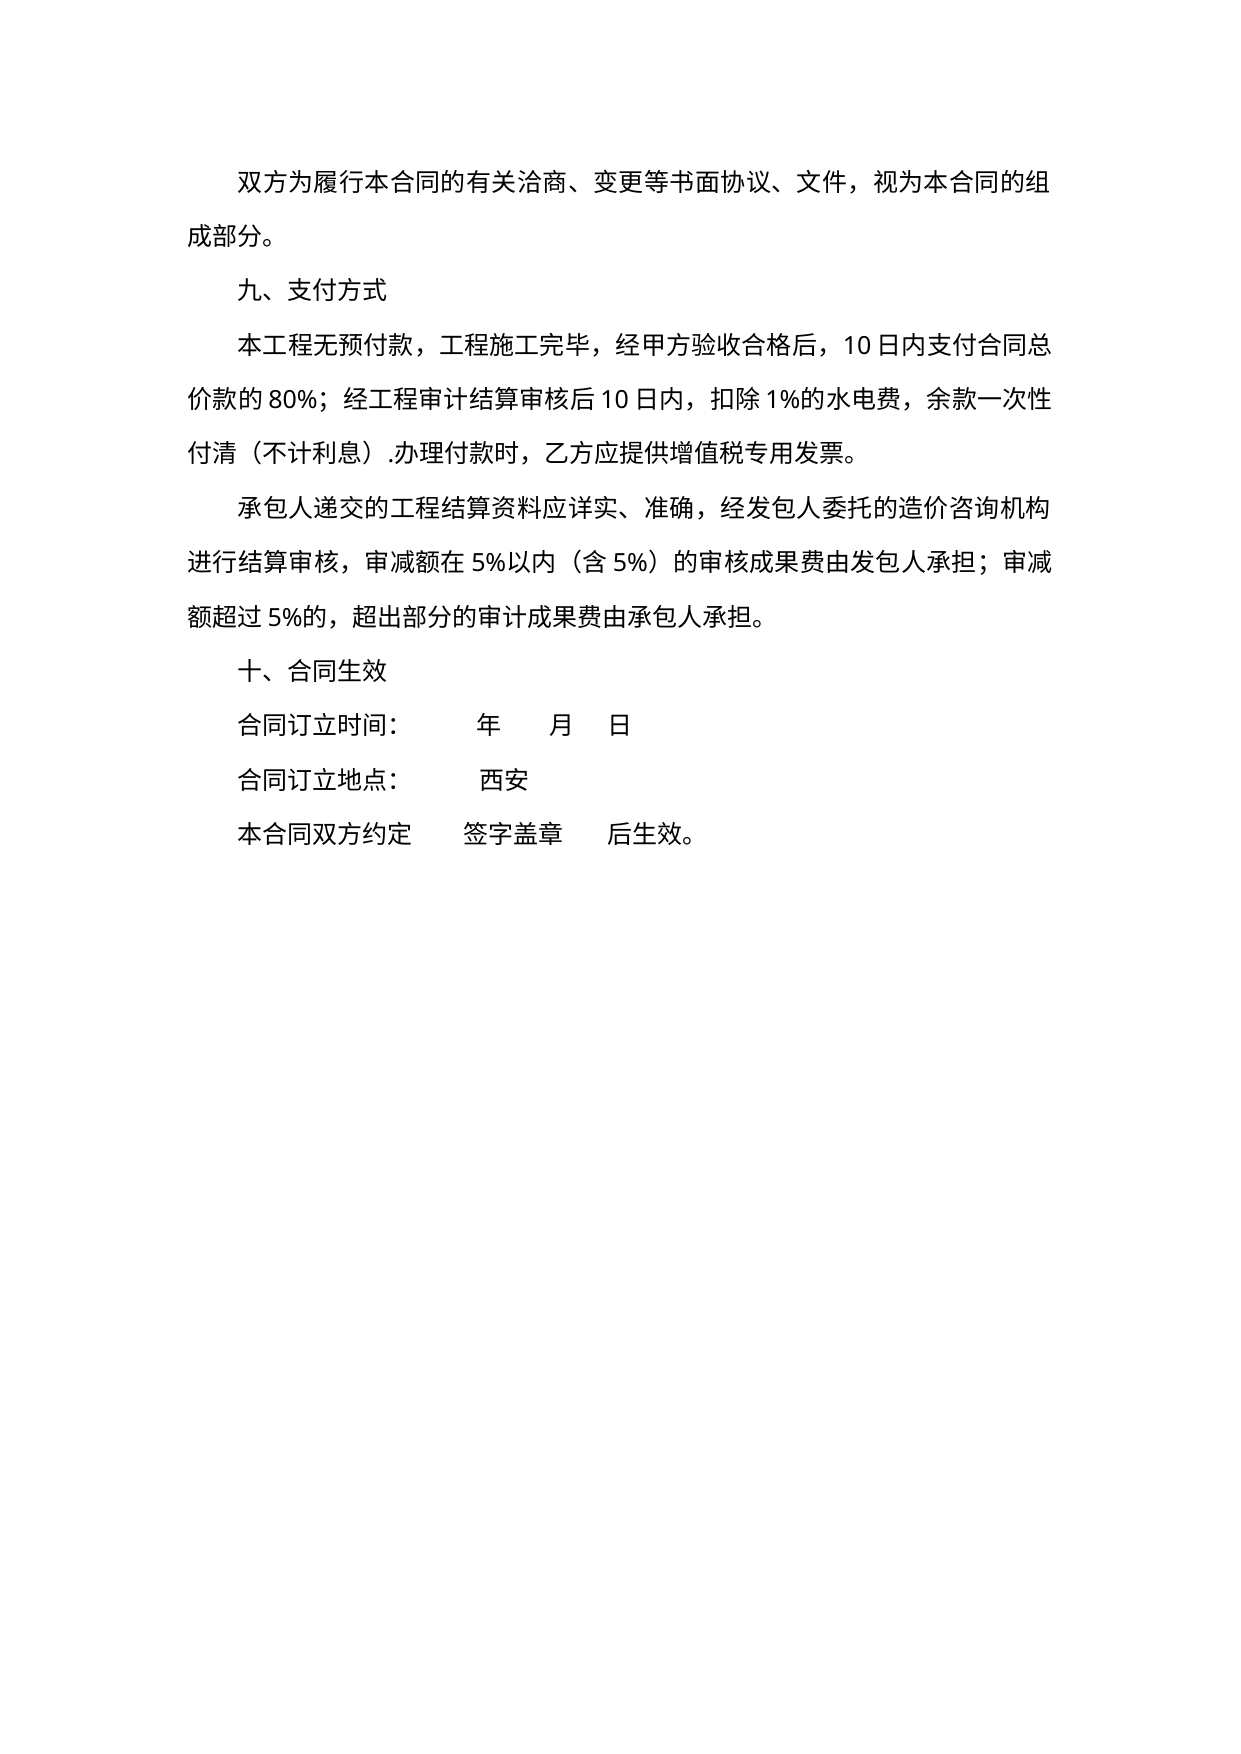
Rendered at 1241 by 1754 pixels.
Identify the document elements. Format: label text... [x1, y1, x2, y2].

text 九、支付方式 [187, 271, 1053, 307]
text 本合同双方约定 签字盖章 后生效。 [187, 814, 1053, 851]
text 承包人递交的工程结算资料应详实、准确，经发包人委托的造价咨询机构进行结算审核，审减额在5%以内（含5%）的审核成果费由发包人承担；审减额超过5%的，超出部分的审计成果费由承包人承担。 [187, 488, 1053, 633]
text 本工程无预付款，工程施工完毕，经甲方验收合格后，10日内支付合同总价款的80%；经工程审计结算审核后10日内，扣除1%的水电费，余款一次性付清（不计利息）.办理付款时，乙方应提供增值税专用发票。 [187, 325, 1053, 470]
text 双方为履行本合同的有关洽商、变更等书面协议、文件，视为本合同的组成部分。 [187, 162, 1053, 253]
text 合同订立时间： 年 月 日 [187, 706, 1053, 742]
text 合同订立地点： 西安 [187, 760, 1053, 796]
text 十、合同生效 [187, 651, 1053, 688]
